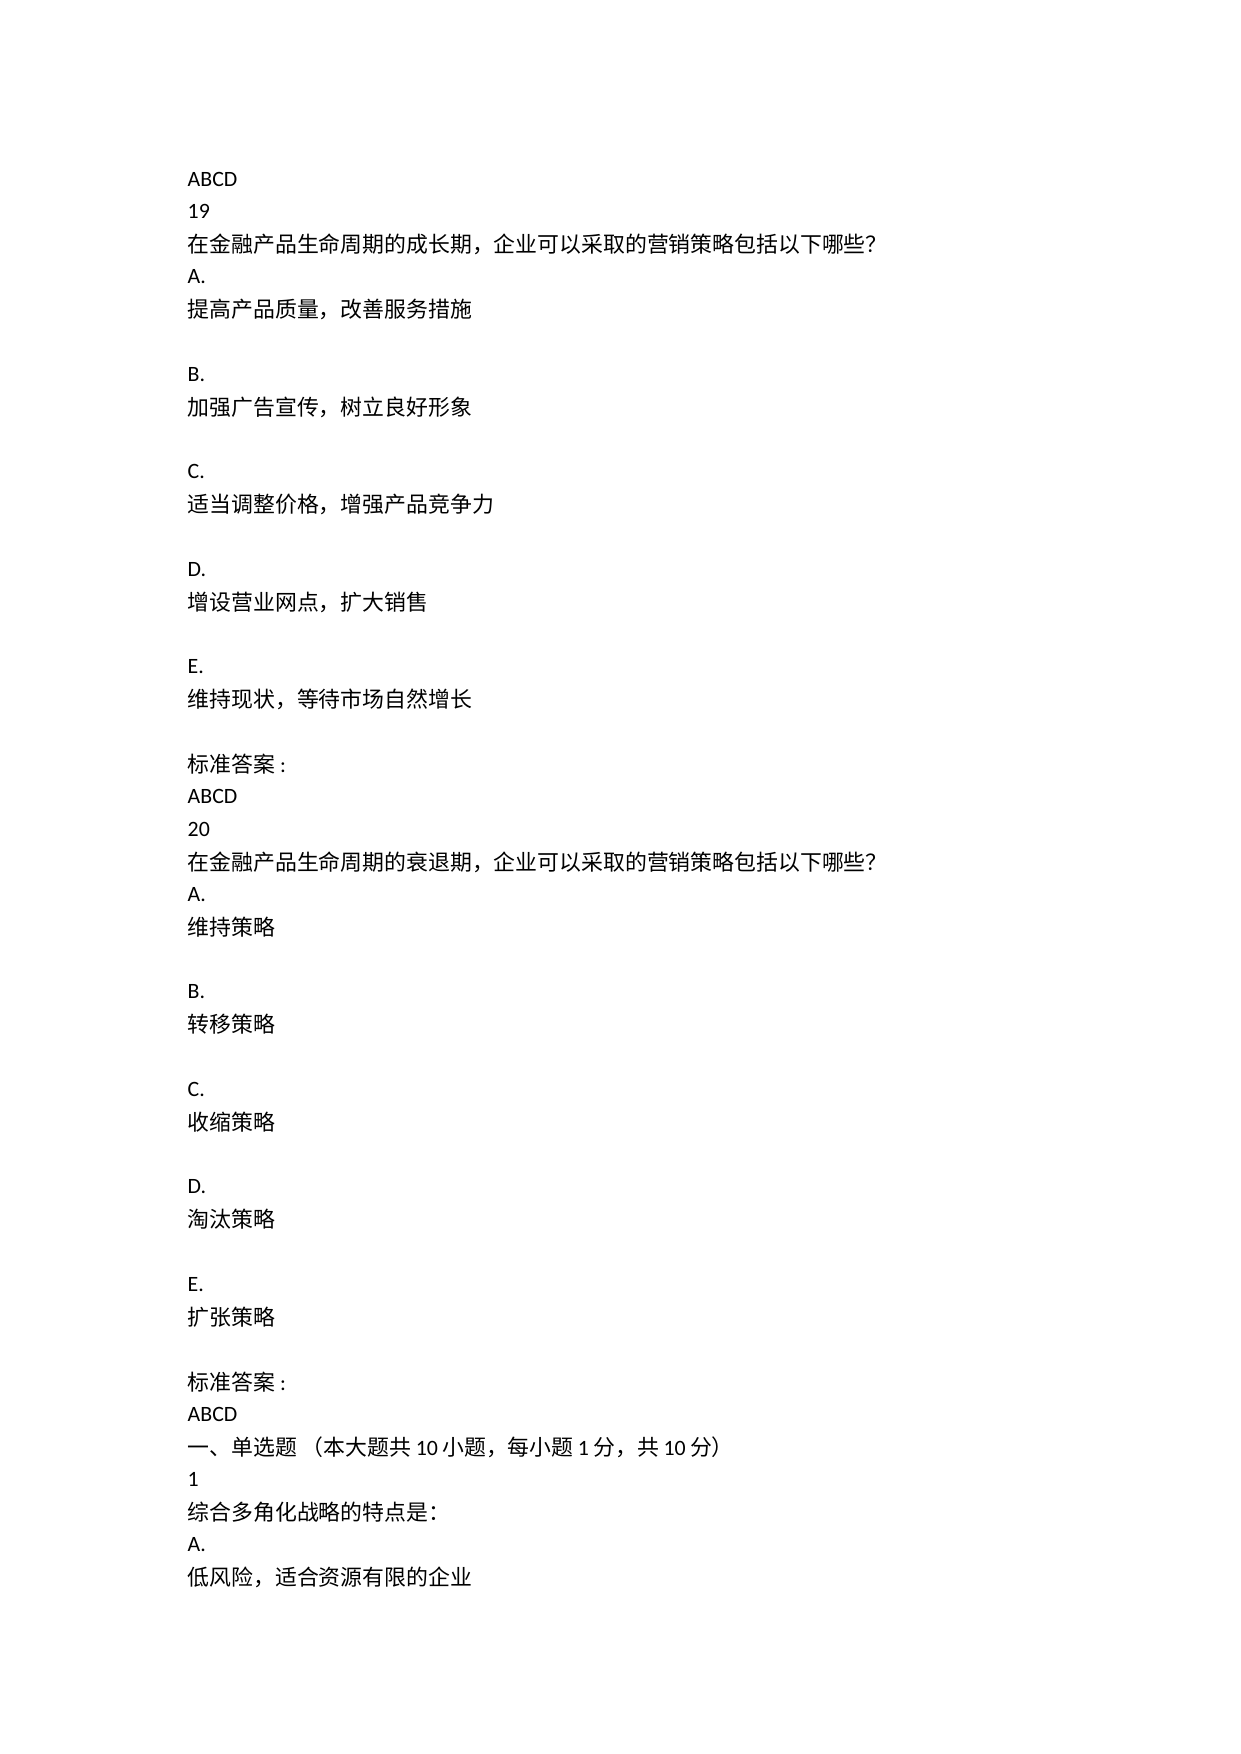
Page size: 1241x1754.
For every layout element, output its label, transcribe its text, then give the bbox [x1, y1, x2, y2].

text 提高产品质量，改善服务措施 [187, 292, 1053, 324]
text 加强广告宣传，树立良好形象 [187, 389, 1053, 422]
text 收缩策略 [187, 1104, 1053, 1137]
text E. [187, 1267, 1053, 1299]
text 维持现状，等待市场自然增长 [187, 682, 1053, 714]
text 维持策略 [187, 909, 1053, 942]
text 标准答案 : [187, 1364, 1053, 1397]
text 适当调整价格，增强产品竞争力 [187, 487, 1053, 519]
text A. [187, 877, 1053, 909]
text 一、单选题 （本大题共10小题，每小题1分，共10分） [187, 1429, 1053, 1462]
text E. [187, 649, 1053, 682]
text C. [187, 454, 1053, 487]
text 淘汰策略 [187, 1202, 1053, 1234]
text 低风险，适合资源有限的企业 [187, 1559, 1053, 1592]
text A. [187, 259, 1053, 292]
text ABCD [187, 779, 1053, 812]
text A. [187, 1527, 1053, 1559]
text D. [187, 1169, 1053, 1202]
text ABCD [187, 1397, 1053, 1429]
text ABCD [187, 162, 1053, 194]
text 扩张策略 [187, 1299, 1053, 1332]
text 1 [187, 1462, 1053, 1494]
text 19 [187, 194, 1053, 227]
text 标准答案 : [187, 747, 1053, 779]
text B. [187, 974, 1053, 1007]
text 在金融产品生命周期的衰退期，企业可以采取的营销策略包括以下哪些？ [187, 844, 1053, 877]
text D. [187, 552, 1053, 584]
text C. [187, 1072, 1053, 1104]
text B. [187, 357, 1053, 389]
text 综合多角化战略的特点是： [187, 1494, 1053, 1527]
text 在金融产品生命周期的成长期，企业可以采取的营销策略包括以下哪些？ [187, 227, 1053, 259]
text 增设营业网点，扩大销售 [187, 584, 1053, 617]
text 20 [187, 812, 1053, 844]
text 转移策略 [187, 1007, 1053, 1039]
